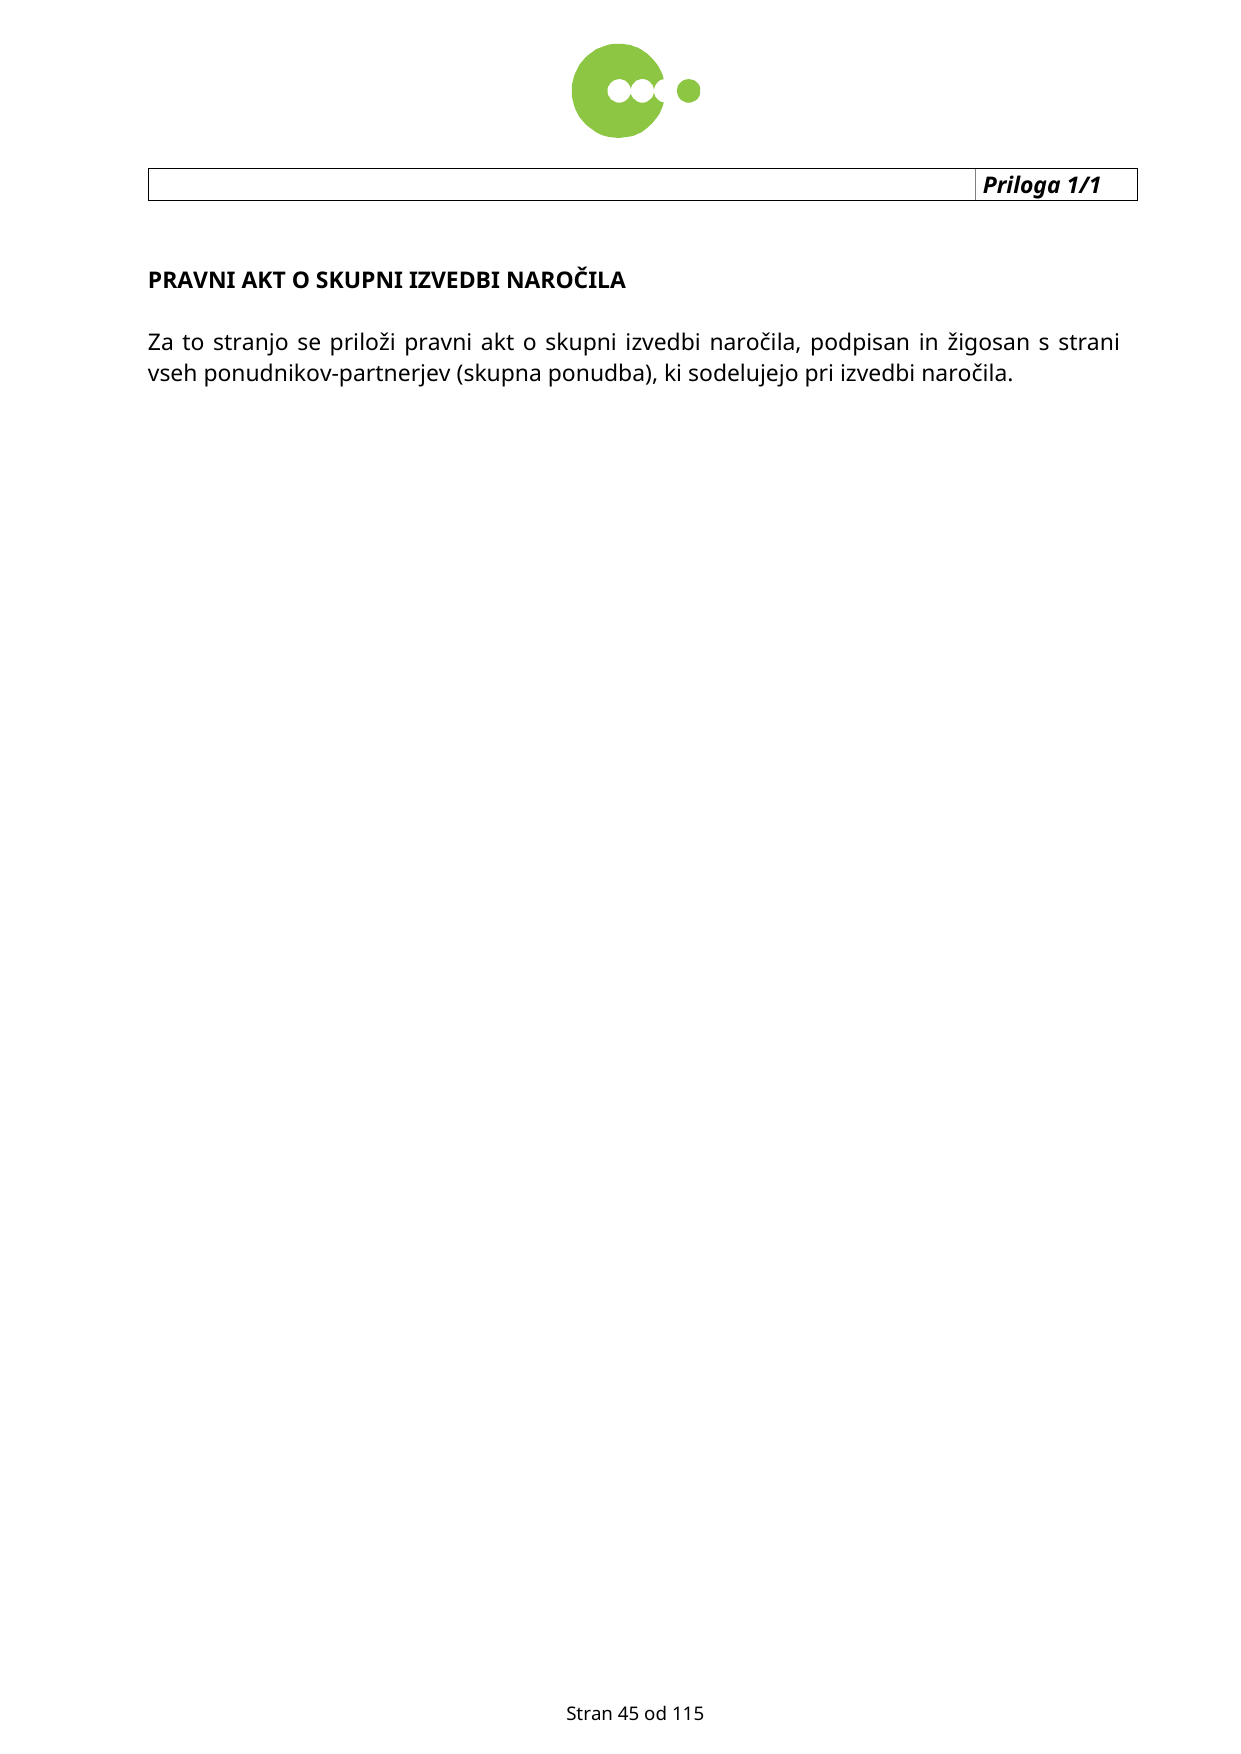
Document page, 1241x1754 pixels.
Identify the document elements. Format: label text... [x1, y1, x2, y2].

table_header Priloga 1/1 [976, 169, 1137, 200]
table_header [149, 169, 975, 200]
text Za to stranjo se priloži pravni akt o skupni izvedbi naročila, podpisan in žigosan s strani vseh ponudnikov-partnerjev (skupna ponudba), ki sodelujejo pri izvedbi naročila. [148, 326, 1122, 388]
text PRAVNI AKT O SKUPNI IZVEDBI NAROČILA [148, 263, 1122, 295]
